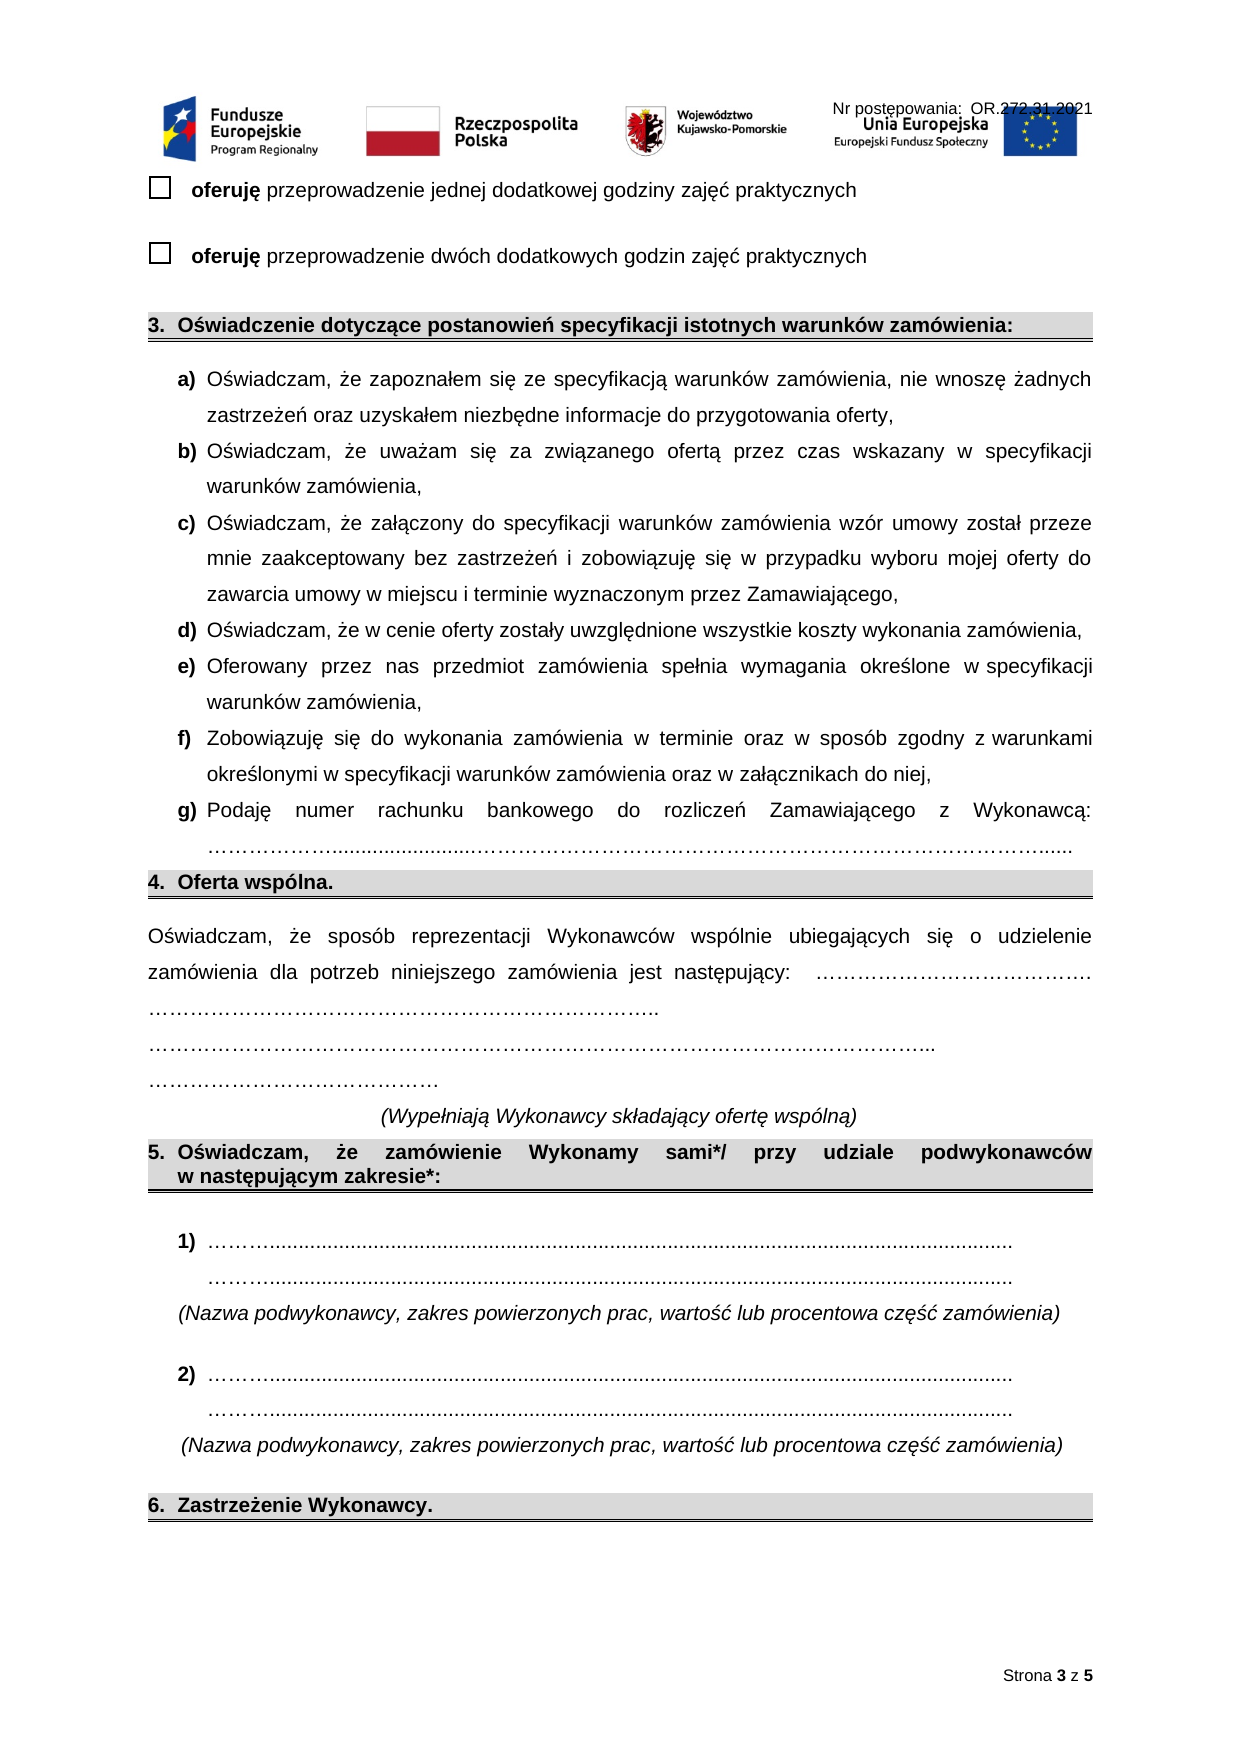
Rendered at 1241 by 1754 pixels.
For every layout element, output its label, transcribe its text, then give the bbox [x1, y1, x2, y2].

text (Nazwa podwykonawcy, zakres powierzonych prac, wartość lub procentowa część zamówienia) [148, 1300, 1093, 1324]
list Oświadczam, że zapoznałem się ze specyfikacją warunków zamówienia, nie wnoszę żadnych zastrzeżeń oraz uzyskałem niezbędne informacje do przygotowania oferty, [177, 367, 1093, 426]
list ………................................................................................................................................. [207, 1264, 1093, 1288]
picture [147, 80, 1093, 177]
list Oświadczam, że zamówienie Wykonamy sami*/ przy udziale podwykonawców w następującym zakresie*: [148, 1139, 1093, 1189]
text oferuję przeprowadzenie jednej dodatkowej godziny zajęć praktycznych [148, 177, 1093, 206]
list ………................................................................................................................................. [177, 1228, 1093, 1252]
text (Nazwa podwykonawcy, zakres powierzonych prac, wartość lub procentowa część zamówienia) [148, 1433, 1093, 1457]
list Oświadczam, że uważam się za związanego ofertą przez czas wskazany w specyfikacji warunków zamówienia, [177, 438, 1093, 498]
list Zastrzeżenie Wykonawcy. [148, 1493, 1093, 1519]
list ………................................................................................................................................. [177, 1361, 1093, 1385]
text oferuję przeprowadzenie dwóch dodatkowych godzin zajęć praktycznych [148, 243, 1093, 272]
list Oświadczam, że załączony do specyfikacji warunków zamówienia wzór umowy został przeze mnie zaakceptowany bez zastrzeżeń i zobowiązuję się w przypadku wyboru mojej oferty do zawarcia umowy w miejscu i terminie wyznaczonym przez Zamawiającego, [177, 510, 1093, 606]
text Oświadczam, że sposób reprezentacji Wykonawców wspólnie ubiegających się o udzielenie zamówienia dla potrzeb niniejszego zamówienia jest następujący: ………………………………….………………………………………………………………..…………………………………………………………………………………………………...…………………………………… [148, 924, 1093, 1092]
list Oświadczam, że w cenie oferty zostały uwzględnione wszystkie koszty wykonania zamówienia, [177, 618, 1093, 642]
list Oferta wspólna. [148, 870, 1093, 896]
list Oświadczenie dotyczące postanowień specyfikacji istotnych warunków zamówienia: [148, 312, 1093, 338]
list Podaję numer rachunku bankowego do rozliczeń Zamawiającego z Wykonawcą: ……………….........................………………………………………………………………………...... [177, 798, 1093, 858]
list ………................................................................................................................................. [207, 1397, 1093, 1421]
list Oferowany przez nas przedmiot zamówienia spełnia wymagania określone w specyfikacji warunków zamówienia, [177, 654, 1093, 714]
list Zobowiązuję się do wykonania zamówienia w terminie oraz w sposób zgodny z warunkami określonymi w specyfikacji warunków zamówienia oraz w załącznikach do niej, [177, 726, 1093, 786]
text (Wypełniają Wykonawcy składający ofertę wspólną) [148, 1103, 1093, 1127]
